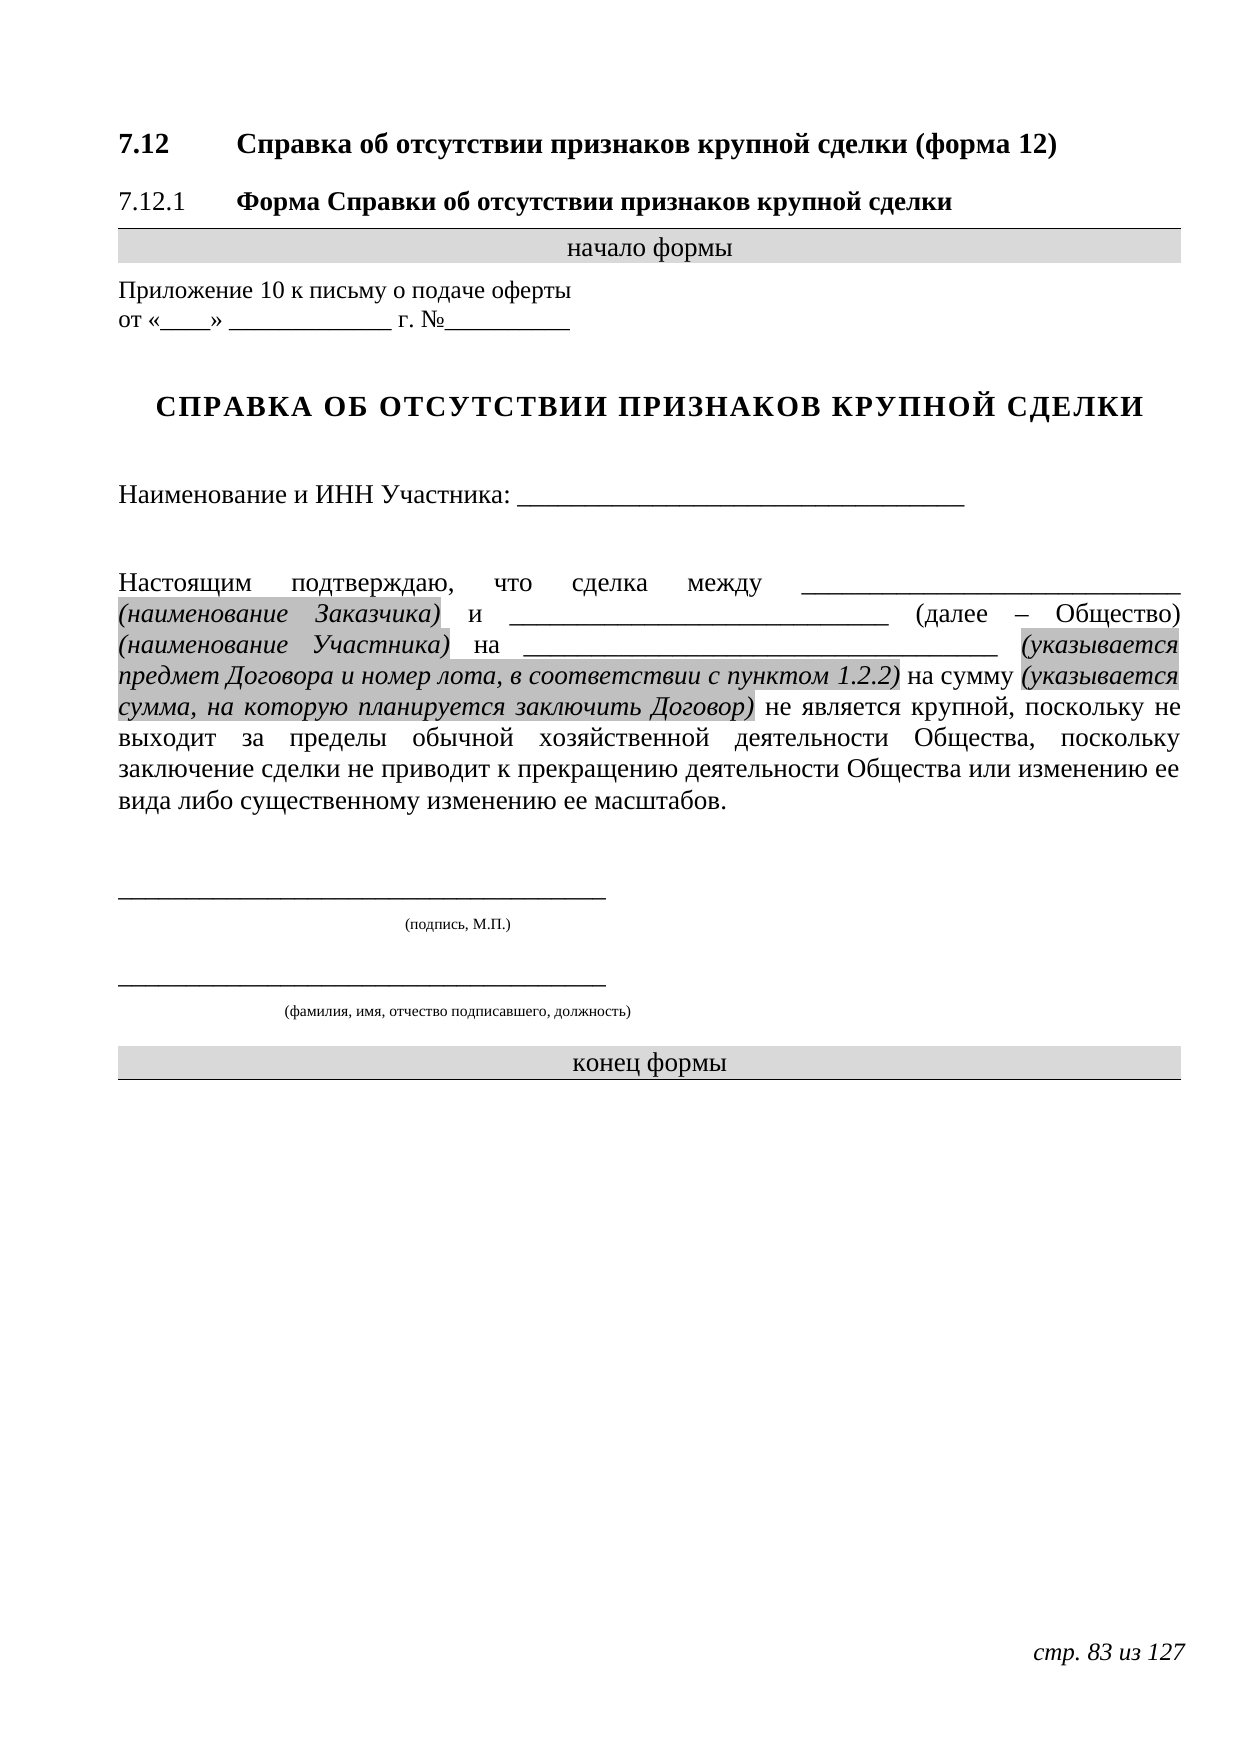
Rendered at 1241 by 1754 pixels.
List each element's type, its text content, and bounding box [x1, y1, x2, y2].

text Настоящим подтверждаю, что сделка между ____________________________ (наименование Заказчика) и ____________________________ (далее – Общество) (наименование Участника) на ___________________________________ (указывается предмет Договора и номер лота, в соответствии с пунктом 1.2.2) на сумму (указывается сумма, на которую планируется заключить Договор) не является крупной, поскольку не выходит за пределы обычной хозяйственной деятельности Общества, поскольку заключение сделки не приводит к прекращению деятельности Общества или изменению ее вида либо существенному изменению ее масштабов. [118, 566, 1181, 815]
text Наименование и ИНН Участника: _________________________________ [118, 478, 1181, 509]
text ____________________________________ [118, 871, 1181, 902]
text ____________________________________ [118, 958, 1181, 989]
text начало формы [118, 229, 1181, 263]
text (подпись, М.П.) [118, 915, 797, 946]
subtitle Справка об отсутствии признаков крупной сделки (форма 12) [118, 126, 1181, 160]
list Форма Справки об отсутствии признаков крупной сделки [118, 185, 1181, 216]
text Приложение 10 к письму о подаче оферты от «____» _____________ г. №__________ [118, 275, 1181, 333]
text Справка об отсутствии признаков крупной сделки [118, 389, 1181, 422]
text (фамилия, имя, отчество подписавшего, должность) [118, 1002, 797, 1033]
text конец формы [118, 1046, 1181, 1079]
